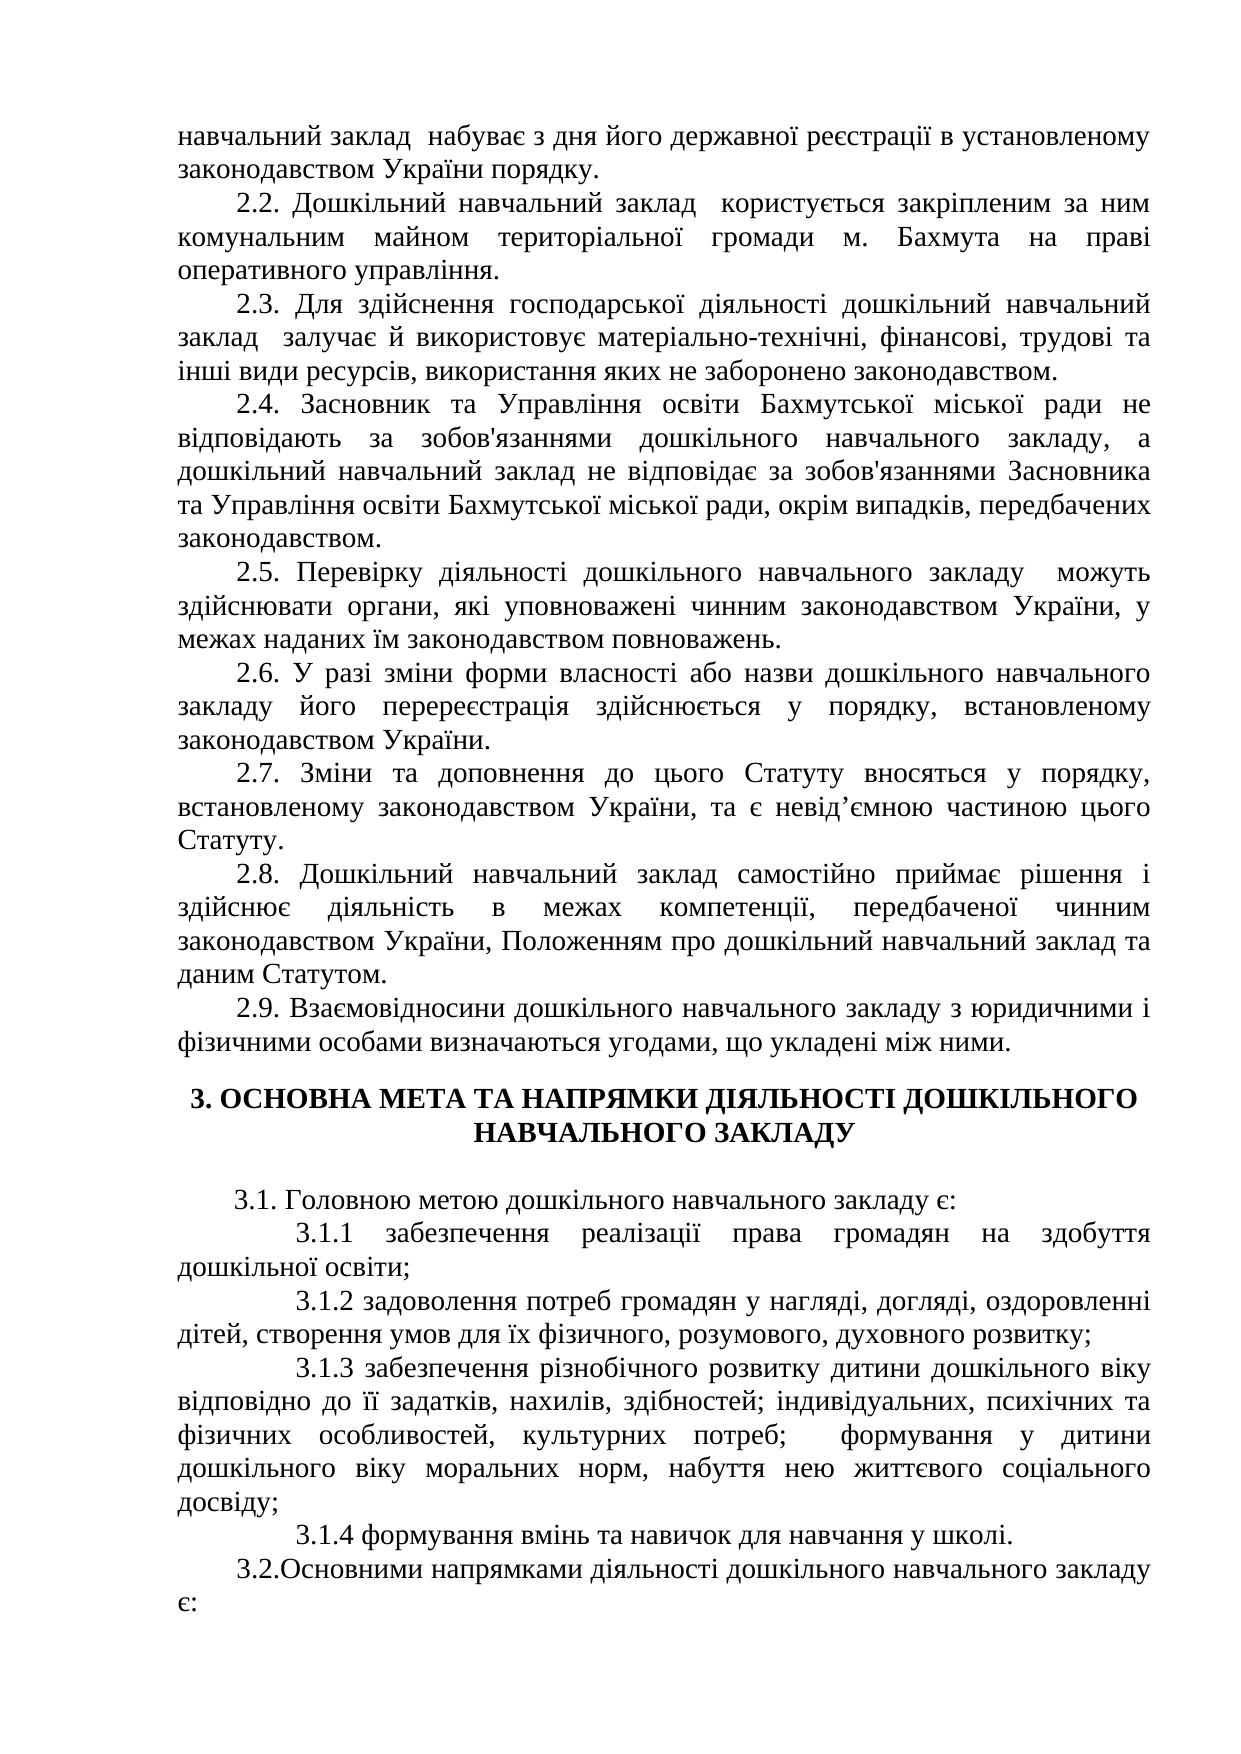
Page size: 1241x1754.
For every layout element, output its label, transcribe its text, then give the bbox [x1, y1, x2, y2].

text 2.6. У разі зміни форми власності або назви дошкільного навчального закладу його перереєстрація здійснюється у порядку, встановленому законодавством України. [177, 655, 1152, 755]
text 3.1.2 задоволення потреб громадян у нагляді, догляді, оздоровленні дітей, створення умов для їх фізичного, розумового, духовного розвитку; [177, 1283, 1152, 1350]
text 2.2. Дошкільний навчальний заклад користується закріпленим за ним комунальним майном територіальної громади м. Бахмута на праві оперативного управління. [177, 185, 1152, 286]
text 3.1.3 забезпечення різнобічного розвитку дитини дошкільного віку відповідно до її задатків, нахилів, здібностей; індивідуальних, психічних та фізичних особливостей, культурних потреб; формування у дитини дошкільного віку моральних норм, набуття нею життєвого соціального досвіду; [177, 1350, 1152, 1517]
text 2.7. Зміни та доповнення до цього Статуту вносяться у порядку, встановленому законодавством України, та є невід’ємною частиною цього Статуту. [177, 755, 1152, 856]
text 3.1.4 формування вмінь та навичок для навчання у школі. [177, 1517, 1152, 1551]
text 3.1.1 забезпечення реалізації права громадян на здобуття дошкільної освіти; [177, 1216, 1152, 1283]
text 2.9. Взаємовідносини дошкільного навчального закладу з юридичними і фізичними особами визначаються угодами, що укладені між ними. [177, 990, 1152, 1057]
text 2.4. Засновник та Управління освіти Бахмутської міської ради не відповідають за зобов'язаннями дошкільного навчального закладу, а дошкільний навчальний заклад не відповідає за зобов'язаннями Засновника та Управління освіти Бахмутської міської ради, окрім випадків, передбачених законодавством. [177, 386, 1152, 554]
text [177, 118, 1152, 185]
text 3. ОСНОВНА МЕТА ТА НАПРЯМКИ ДІЯЛЬНОСТІ ДОШКІЛЬНОГО НАВЧАЛЬНОГО ЗАКЛАДУ [177, 1081, 1152, 1148]
text 2.3. Для здійснення господарської діяльності дошкільний навчальний заклад залучає й використовує матеріально-технічні, фінансові, трудові та інші види ресурсів, використання яких не заборонено законодавством. [177, 286, 1152, 386]
text 2.5. Перевірку діяльності дошкільного навчального закладу можуть здійснювати органи, які уповноважені чинним законодавством України, у межах наданих їм законодавством повноважень. [177, 554, 1152, 655]
text 2.8. Дошкільний навчальний заклад самостійно приймає рішення і здійснює діяльність в межах компетенції, передбаченої чинним законодавством України, Положенням про дошкільний навчальний заклад та даним Статутом. [177, 856, 1152, 990]
text 3.1. Головною метою дошкільного навчального закладу є: [177, 1182, 1152, 1216]
text 3.2.Основними напрямками діяльності дошкільного навчального закладу є: [177, 1551, 1152, 1618]
